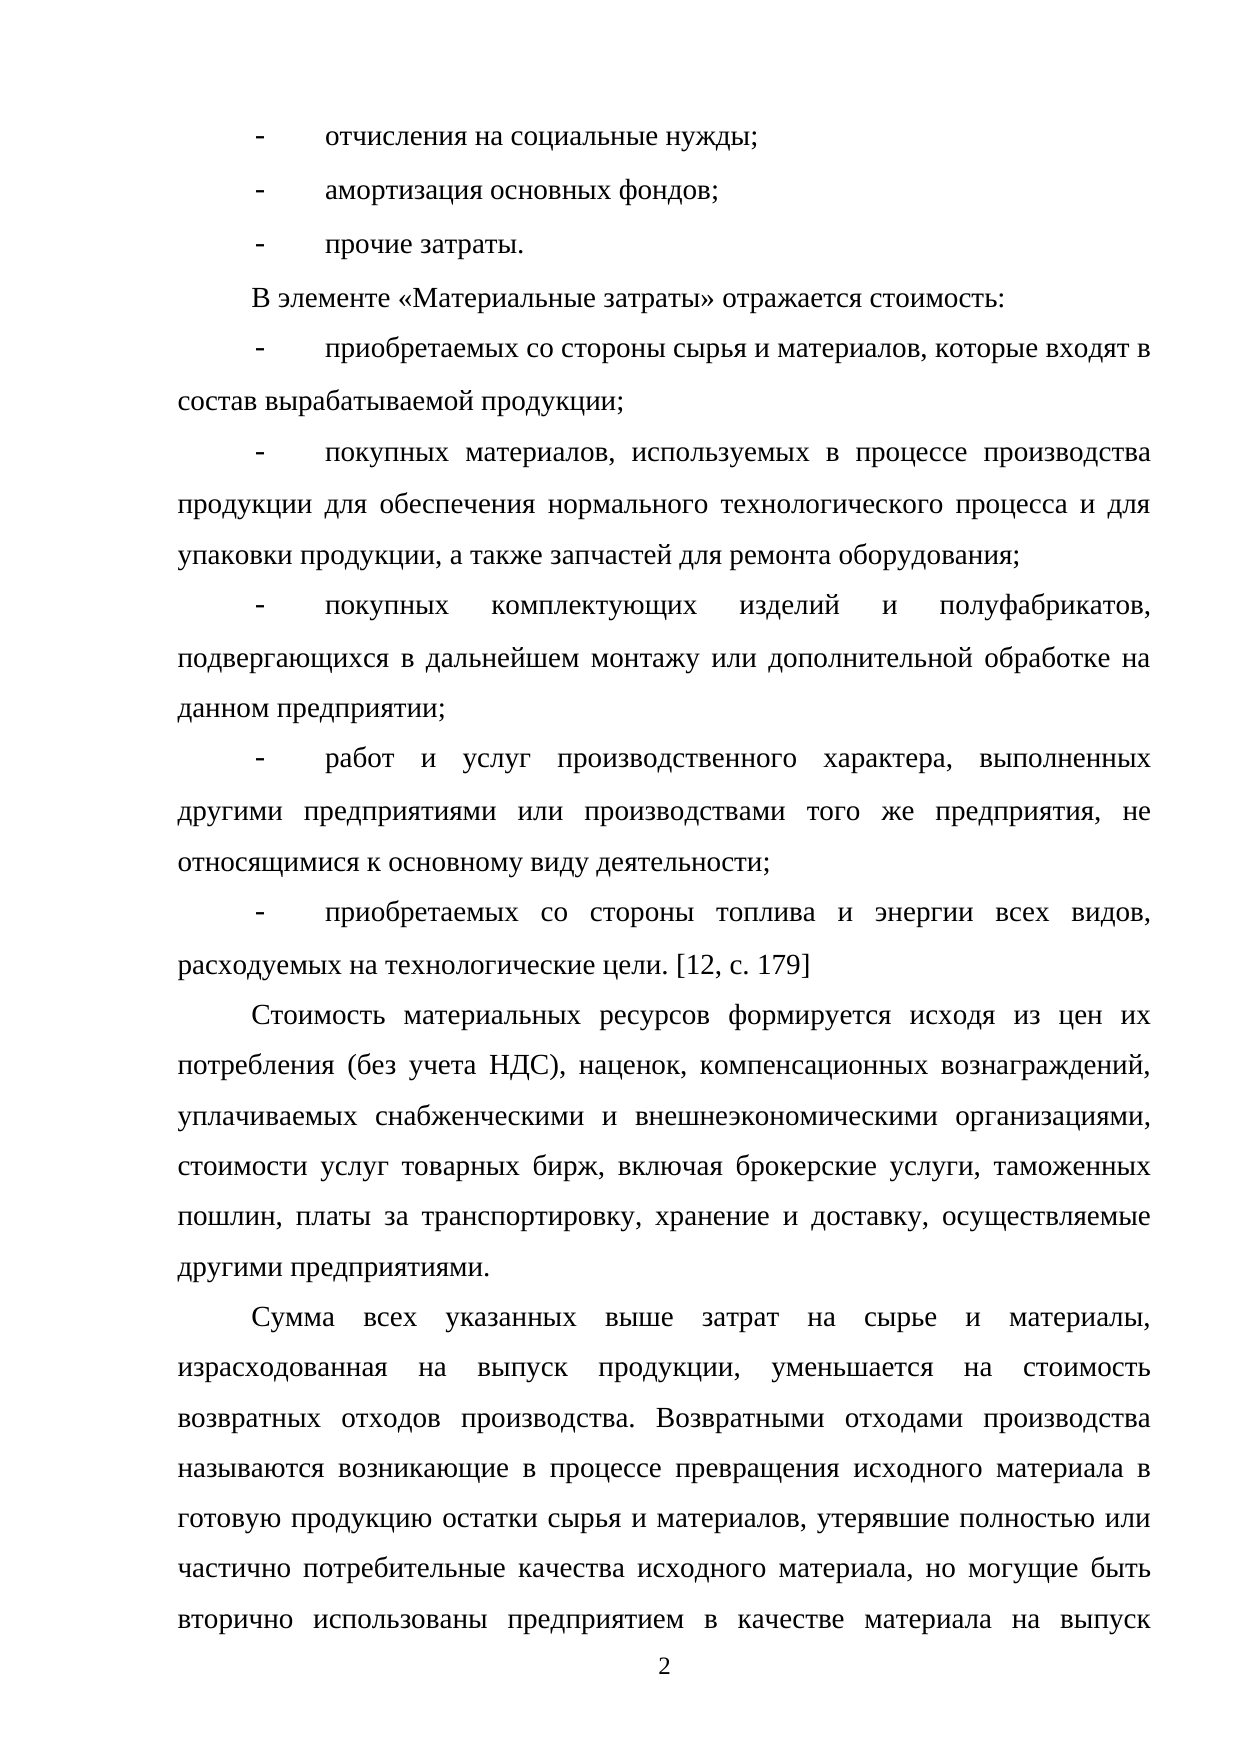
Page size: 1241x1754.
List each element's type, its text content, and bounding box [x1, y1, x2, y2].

list покупных комплектующих изделий и полуфабрикатов, подвергающихся в дальнейшем монтажу или дополнительной обработке на данном предприятии; [177, 587, 1152, 724]
list работ и услуг производственного характера, выполненных другими предприятиями или производствами того же предприятия, не относящимися к основному виду деятельности; [177, 741, 1152, 877]
text В элементе «Материальные затраты» отражается стоимость: [177, 280, 1152, 314]
list прочие затраты. [177, 226, 1152, 262]
list приобретаемых со стороны топлива и энергии всех видов, расходуемых на технологические цели. [12, с. 179] [177, 894, 1152, 980]
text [177, 1299, 1152, 1634]
text Стоимость материальных ресурсов формируется исходя из цен их потребления (без учета НДС), наценок, компенсационных вознаграждений, уплачиваемых снабженческими и внешнеэкономическими организациями, стоимости услуг товарных бирж, включая брокерские услуги, таможенных пошлин, платы за транспортировку, хранение и доставку, осуществляемые другими предприятиями. [177, 997, 1152, 1282]
list отчисления на социальные нужды; [177, 118, 1152, 154]
list покупных материалов, используемых в процессе производства продукции для обеспечения нормального технологического процесса и для упаковки продукции, а также запчастей для ремонта оборудования; [177, 434, 1152, 570]
list приобретаемых со стороны сырья и материалов, которые входят в состав вырабатываемой продукции; [177, 331, 1152, 417]
list амортизация основных фондов; [177, 172, 1152, 208]
